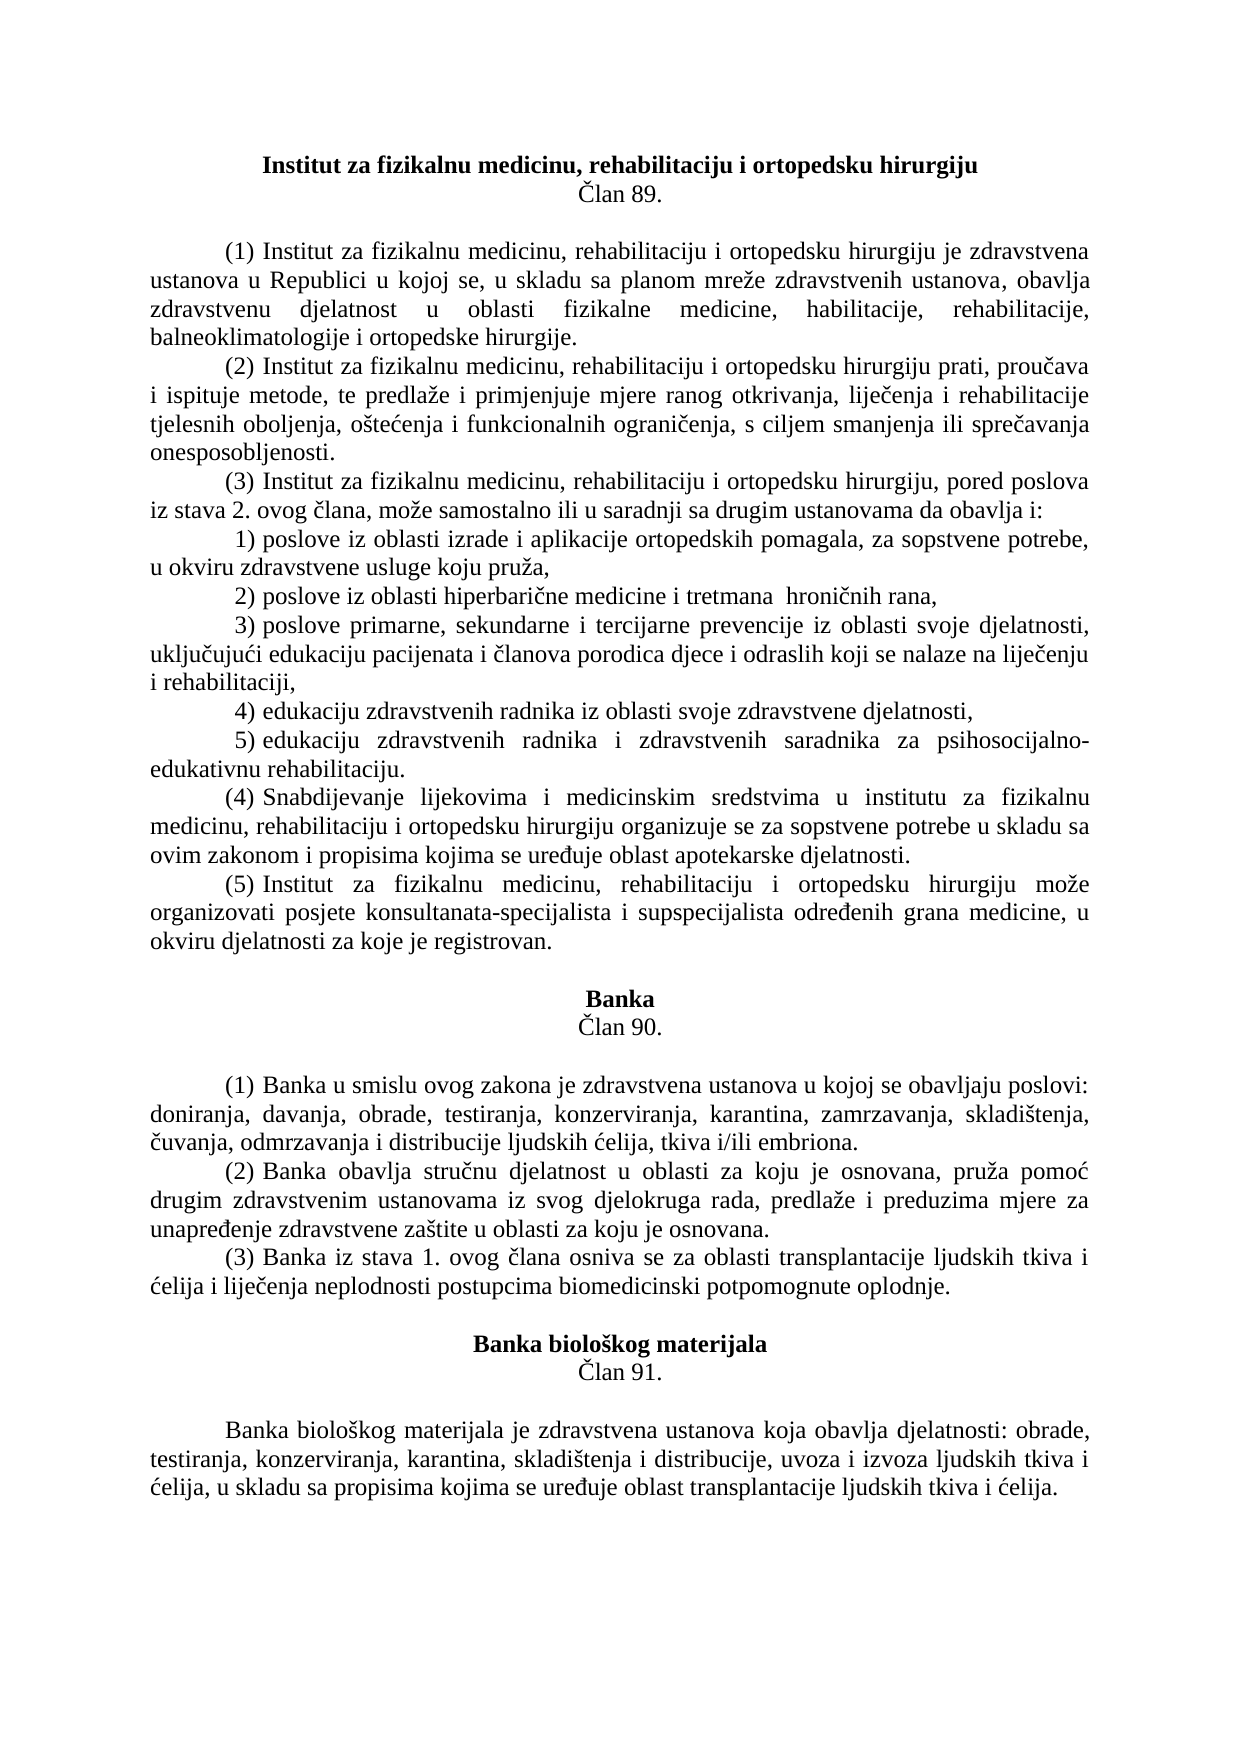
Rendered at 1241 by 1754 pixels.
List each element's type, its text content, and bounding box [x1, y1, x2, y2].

list Institut za fizikalnu medicinu, rehabilitaciju i ortopedsku hirurgiju može organizovati posjete konsultanata-specijalista i supspecijalista određenih grana medicine, u okviru djelatnosti za koje je registrovan. [150, 869, 1090, 955]
list poslove primarne, sekundarne i tercijarne prevencije iz oblasti svoje djelatnosti, uključujući edukaciju pacijenata i članova porodica djece i odraslih koji se nalaze na liječenju i rehabilitaciji, [150, 610, 1090, 696]
list poslove iz oblasti hiperbarične medicine i tretmana hroničnih rana, [150, 581, 1090, 610]
list Snabdijevanje lijekovima i medicinskim sredstvima u institutu za fizikalnu medicinu, rehabilitaciju i ortopedsku hirurgiju organizuje se za sopstvene potrebe u skladu sa ovim zakonom i propisima kojima se uređuje oblast apotekarske djelatnosti. [150, 782, 1090, 869]
text Banka biološkog materijala je zdravstvena ustanova koja obavlja djelatnosti: obrade, testiranja, konzerviranja, karantina, skladištenja i distribucije, uvoza i izvoza ljudskih tkiva i ćelija, u skladu sa propisima kojima se uređuje oblast transplantacije ljudskih tkiva i ćelija. [150, 1415, 1090, 1501]
list Banka obavlja stručnu djelatnost u oblasti za koju je osnovana, pruža pomoć drugim zdravstvenim ustanovama iz svog djelokruga rada, predlaže i preduzima mjere za unapređenje zdravstvene zaštite u oblasti za koju je osnovana. [150, 1156, 1090, 1242]
text Banka [150, 984, 1090, 1012]
list Institut za fizikalnu medicinu, rehabilitaciju i ortopedsku hirurgiju je zdravstvena ustanova u Republici u kojoj se, u skladu sa planom mreže zdravstvenih ustanova, obavlja zdravstvenu djelatnost u oblasti fizikalne medicine, habilitacije, rehabilitacije, balneoklimatologije i ortopedske hirurgije. [150, 236, 1090, 351]
text Član 91. [150, 1357, 1090, 1386]
text Institut za fizikalnu medicinu, rehabilitaciju i ortopedsku hirurgiju [150, 150, 1090, 179]
list Institut za fizikalnu medicinu, rehabilitaciju i ortopedsku hirurgiju prati, proučava i ispituje metode, te predlaže i primjenjuje mjere ranog otkrivanja, liječenja i rehabilitacije tjelesnih oboljenja, oštećenja i funkcionalnih ograničenja, s ciljem smanjenja ili sprečavanja onesposobljenosti. [150, 351, 1090, 466]
list edukaciju zdravstvenih radnika iz oblasti svoje zdravstvene djelatnosti, [150, 696, 1090, 725]
list edukaciju zdravstvenih radnika i zdravstvenih saradnika za psihosocijalno-edukativnu rehabilitaciju. [150, 725, 1090, 782]
text Član 89. [150, 179, 1090, 207]
list Banka iz stava 1. ovog člana osniva se za oblasti transplantacije ljudskih tkiva i ćelija i liječenja neplodnosti postupcima biomedicinski potpomognute oplodnje. [150, 1242, 1090, 1300]
text Član 90. [150, 1012, 1090, 1041]
text Banka biološkog materijala [150, 1329, 1090, 1357]
list Banka u smislu ovog zakona je zdravstvena ustanova u kojoj se obavljaju poslovi: doniranja, davanja, obrade, testiranja, konzerviranja, karantina, zamrzavanja, skladištenja, čuvanja, odmrzavanja i distribucije ljudskih ćelija, tkiva i/ili embriona. [150, 1070, 1090, 1156]
list Institut za fizikalnu medicinu, rehabilitaciju i ortopedsku hirurgiju, pored poslova iz stava 2. ovog člana, može samostalno ili u saradnji sa drugim ustanovama da obavlja i: [150, 466, 1090, 524]
list poslove iz oblasti izrade i aplikacije ortopedskih pomagala, za sopstvene potrebe, u okviru zdravstvene usluge koju pruža, [150, 524, 1090, 581]
